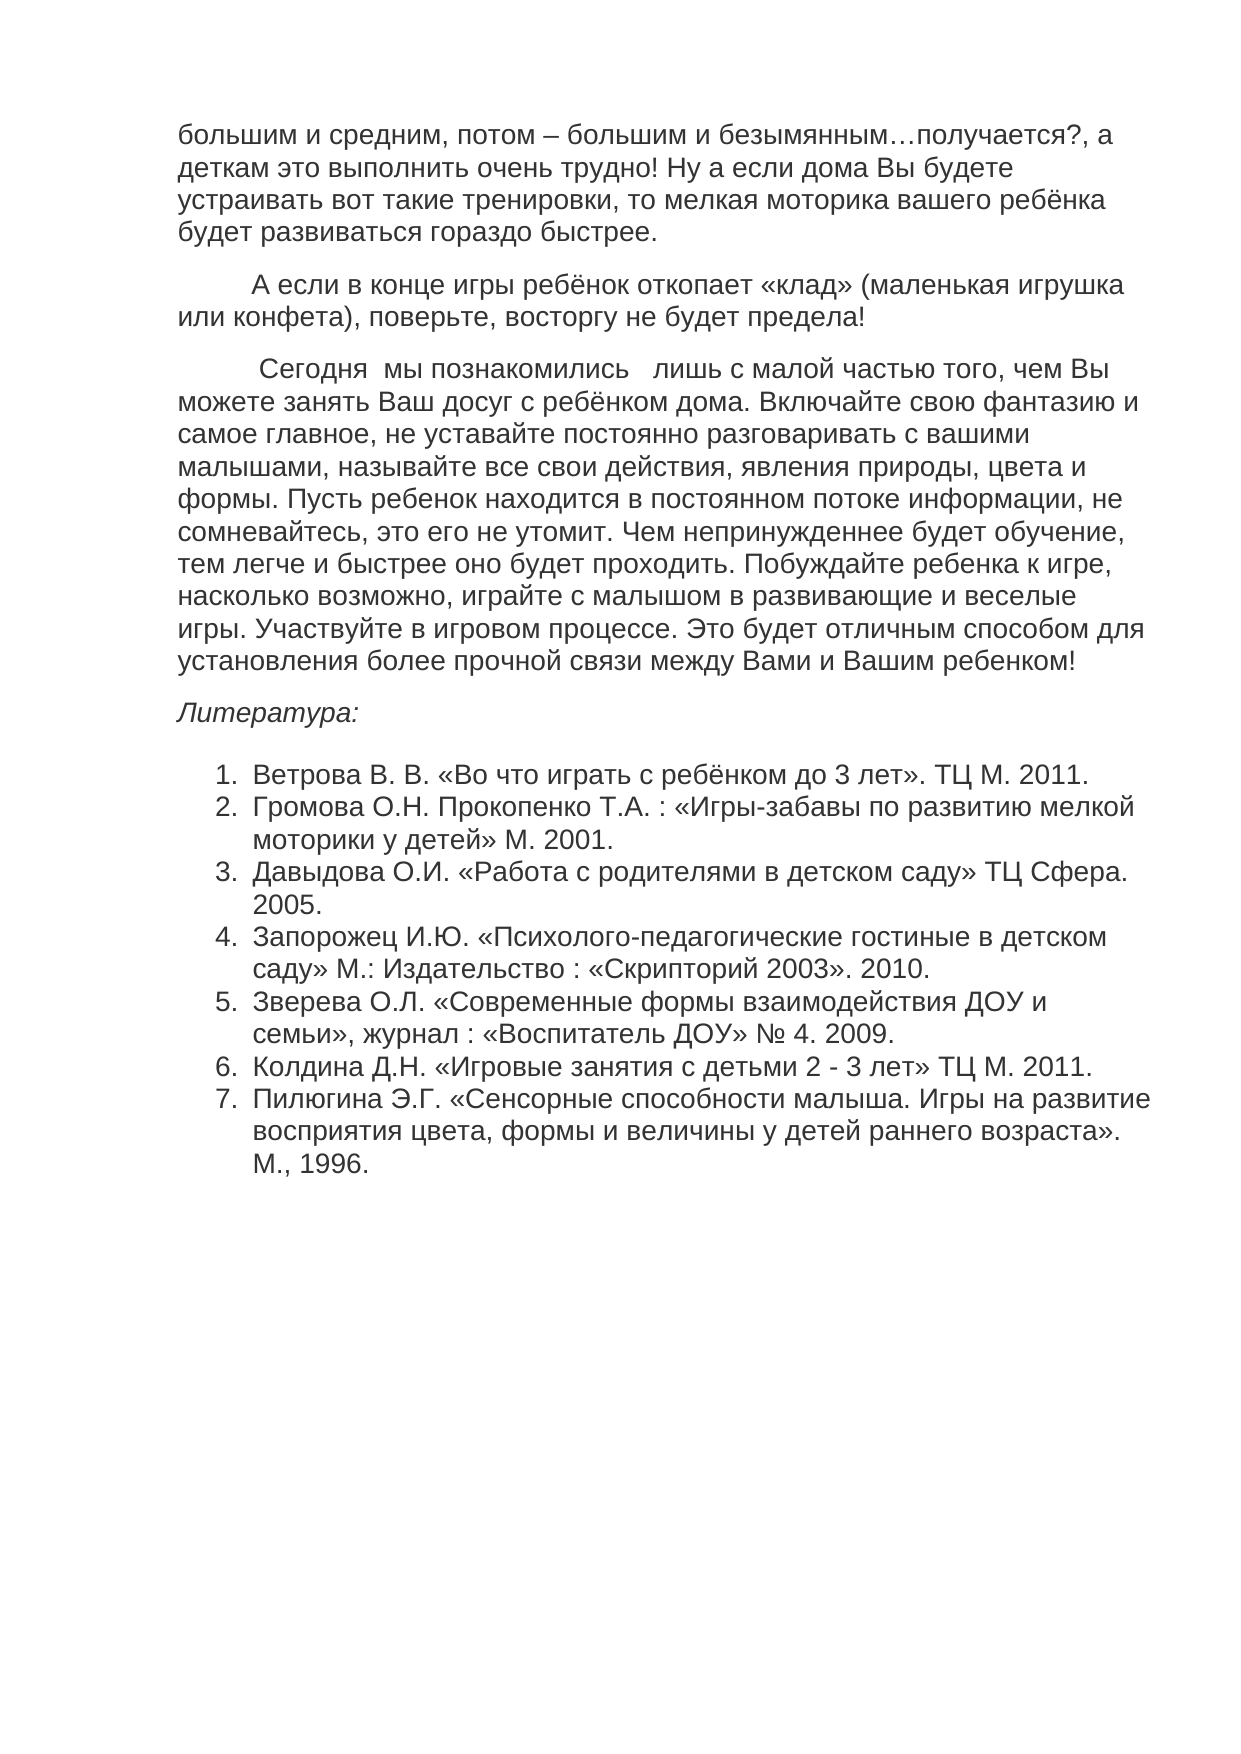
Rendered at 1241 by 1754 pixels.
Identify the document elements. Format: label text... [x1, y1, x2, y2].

list Зверева О.Л. «Современные формы взаимодействия ДОУ и семьи», журнал : «Воспитатель ДОУ» № 4. 2009. [215, 985, 1152, 1049]
list Ветрова В. В. «Во что играть с ребёнком до 3 лет». ТЦ М. 2011. [215, 758, 1152, 790]
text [177, 118, 1152, 248]
text А если в конце игры ребёнок откопает «клад» (маленькая игрушка или конфета), поверьте, восторгу не будет предела! [177, 268, 1152, 332]
text Литература: [177, 696, 1152, 729]
list Колдина Д.Н. «Игровые занятия с детьми 2 - 3 лет» ТЦ М. 2011. [215, 1049, 1152, 1082]
list Пилюгина Э.Г. «Сенсорные способности малыша. Игры на развитие восприятия цвета, формы и величины у детей раннего возраста». М., 1996. [215, 1082, 1152, 1179]
list Громова О.Н. Прокопенко Т.А. : «Игры-забавы по развитию мелкой моторики у детей» М. 2001. [215, 790, 1152, 855]
list Запорожец И.Ю. «Психолого-педагогические гостиные в детском саду» М.: Издательство : «Скрипторий 2003». 2010. [215, 920, 1152, 985]
list Давыдова О.И. «Работа с родителями в детском саду» ТЦ Сфера. 2005. [215, 855, 1152, 920]
text Сегодня мы познакомились лишь с малой частью того, чем Вы можете занять Ваш досуг с ребёнком дома. Включайте свою фантазию и самое главное, не уставайте постоянно разговаривать с вашими малышами, называйте все свои действия, явления природы, цвета и формы. Пусть ребенок находится в постоянном потоке информации, не сомневайтесь, это его не утомит. Чем непринужденнее будет обучение, тем легче и быстрее оно будет проходить. Побуждайте ребенка к игре, насколько возможно, играйте с малышом в развивающие и веселые игры. Участвуйте в игровом процессе. Это будет отличным способом для установления более прочной связи между Вами и Вашим ребенком! [177, 352, 1152, 676]
